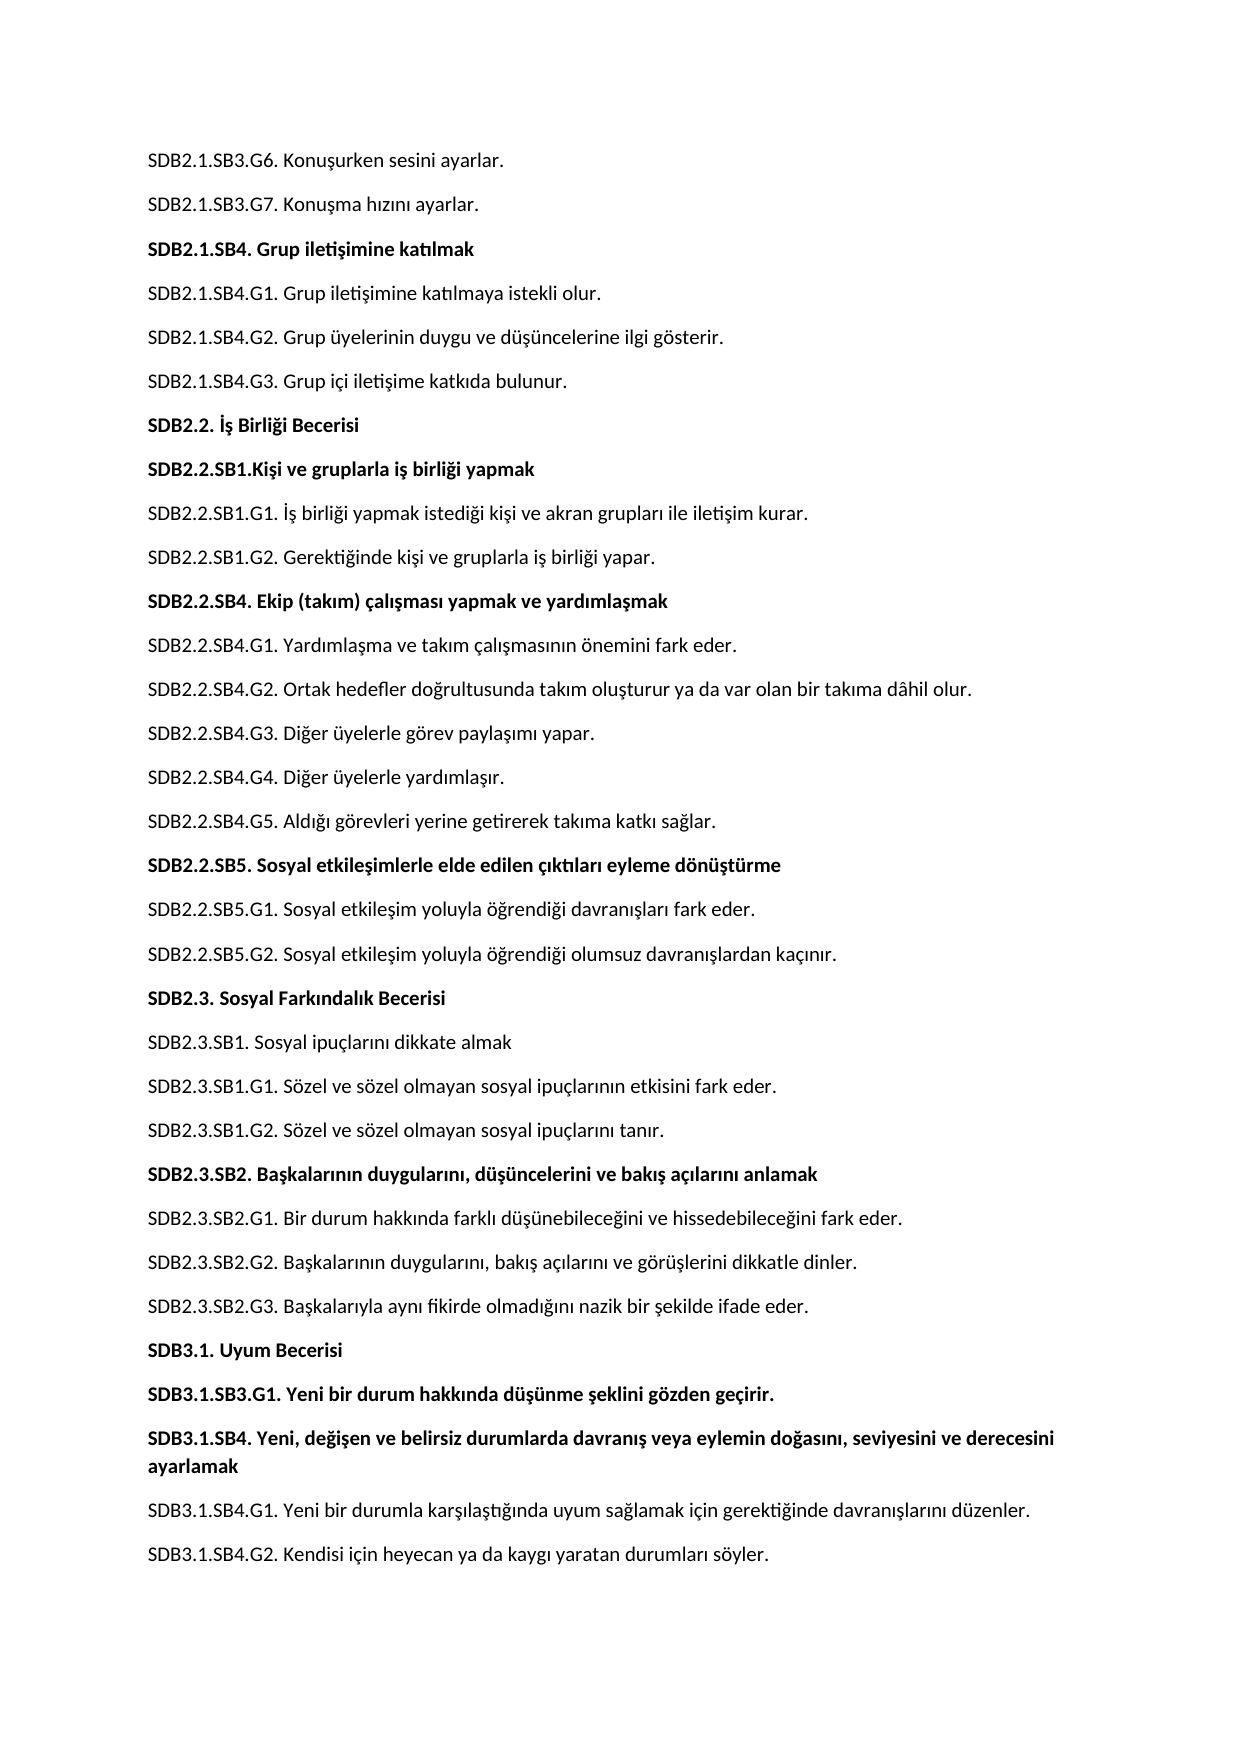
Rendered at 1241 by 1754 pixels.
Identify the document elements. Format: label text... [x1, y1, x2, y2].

text SDB2.1.SB3.G7. Konuşma hızını ayarlar. [148, 192, 1093, 217]
text SDB2.3.SB2.G1. Bir durum hakkında farklı düşünebileceğini ve hissedebileceğini fark eder. [148, 1205, 1093, 1231]
text SDB2.2.SB4. Ekip (takım) çalışması yapmak ve yardımlaşmak [148, 588, 1093, 614]
text SDB2.2.SB1.G2. Gerektiğinde kişi ve gruplarla iş birliği yapar. [148, 544, 1093, 569]
text SDB2.3.SB1.G2. Sözel ve sözel olmayan sosyal ipuçlarını tanır. [148, 1117, 1093, 1142]
text SDB2.3.SB2.G2. Başkalarının duygularını, bakış açılarını ve görüşlerini dikkatle dinler. [148, 1249, 1093, 1274]
text SDB2.2.SB5.G1. Sosyal etkileşim yoluyla öğrendiği davranışları fark eder. [148, 897, 1093, 922]
text SDB3.1.SB4.G2. Kendisi için heyecan ya da kaygı yaratan durumları söyler. [148, 1541, 1093, 1566]
text SDB2.3.SB2.G3. Başkalarıyla aynı fikirde olmadığını nazik bir şekilde ifade eder. [148, 1293, 1093, 1319]
text SDB2.1.SB4. Grup iletişimine katılmak [148, 236, 1093, 261]
text SDB2.2.SB4.G4. Diğer üyelerle yardımlaşır. [148, 764, 1093, 790]
text SDB2.2. İş Birliği Becerisi [148, 412, 1093, 437]
text SDB3.1.SB4.G1. Yeni bir durumla karşılaştığında uyum sağlamak için gerektiğinde davranışlarını düzenler. [148, 1497, 1093, 1522]
text SDB2.2.SB4.G1. Yardımlaşma ve takım çalışmasının önemini fark eder. [148, 632, 1093, 658]
text SDB2.3.SB1.G1. Sözel ve sözel olmayan sosyal ipuçlarının etkisini fark eder. [148, 1073, 1093, 1098]
text SDB2.2.SB1.Kişi ve gruplarla iş birliği yapmak [148, 456, 1093, 481]
text SDB2.2.SB5. Sosyal etkileşimlerle elde edilen çıktıları eyleme dönüştürme [148, 853, 1093, 878]
text SDB2.2.SB5.G2. Sosyal etkileşim yoluyla öğrendiği olumsuz davranışlardan kaçınır. [148, 941, 1093, 966]
text SDB3.1. Uyum Becerisi [148, 1337, 1093, 1363]
text SDB2.2.SB4.G5. Aldığı görevleri yerine getirerek takıma katkı sağlar. [148, 808, 1093, 834]
text SDB2.1.SB4.G2. Grup üyelerinin duygu ve düşüncelerine ilgi gösterir. [148, 324, 1093, 349]
text SDB2.1.SB4.G3. Grup içi iletişime katkıda bulunur. [148, 368, 1093, 393]
text SDB2.2.SB1.G1. İş birliği yapmak istediği kişi ve akran grupları ile iletişim kurar. [148, 500, 1093, 526]
text SDB2.2.SB4.G2. Ortak hedefler doğrultusunda takım oluşturur ya da var olan bir takıma dâhil olur. [148, 676, 1093, 702]
text SDB3.1.SB3.G1. Yeni bir durum hakkında düşünme şeklini gözden geçirir. [148, 1381, 1093, 1407]
text SDB2.1.SB4.G1. Grup iletişimine katılmaya istekli olur. [148, 280, 1093, 305]
text SDB2.1.SB3.G6. Konuşurken sesini ayarlar. [148, 148, 1093, 173]
text SDB2.3. Sosyal Farkındalık Becerisi [148, 985, 1093, 1010]
text SDB2.3.SB2. Başkalarının duygularını, düşüncelerini ve bakış açılarını anlamak [148, 1161, 1093, 1186]
text SDB2.3.SB1. Sosyal ipuçlarını dikkate almak [148, 1029, 1093, 1054]
text SDB2.2.SB4.G3. Diğer üyelerle görev paylaşımı yapar. [148, 720, 1093, 746]
text SDB3.1.SB4. Yeni, değişen ve belirsiz durumlarda davranış veya eylemin doğasını, seviyesini ve derecesini ayarlamak [148, 1425, 1093, 1478]
